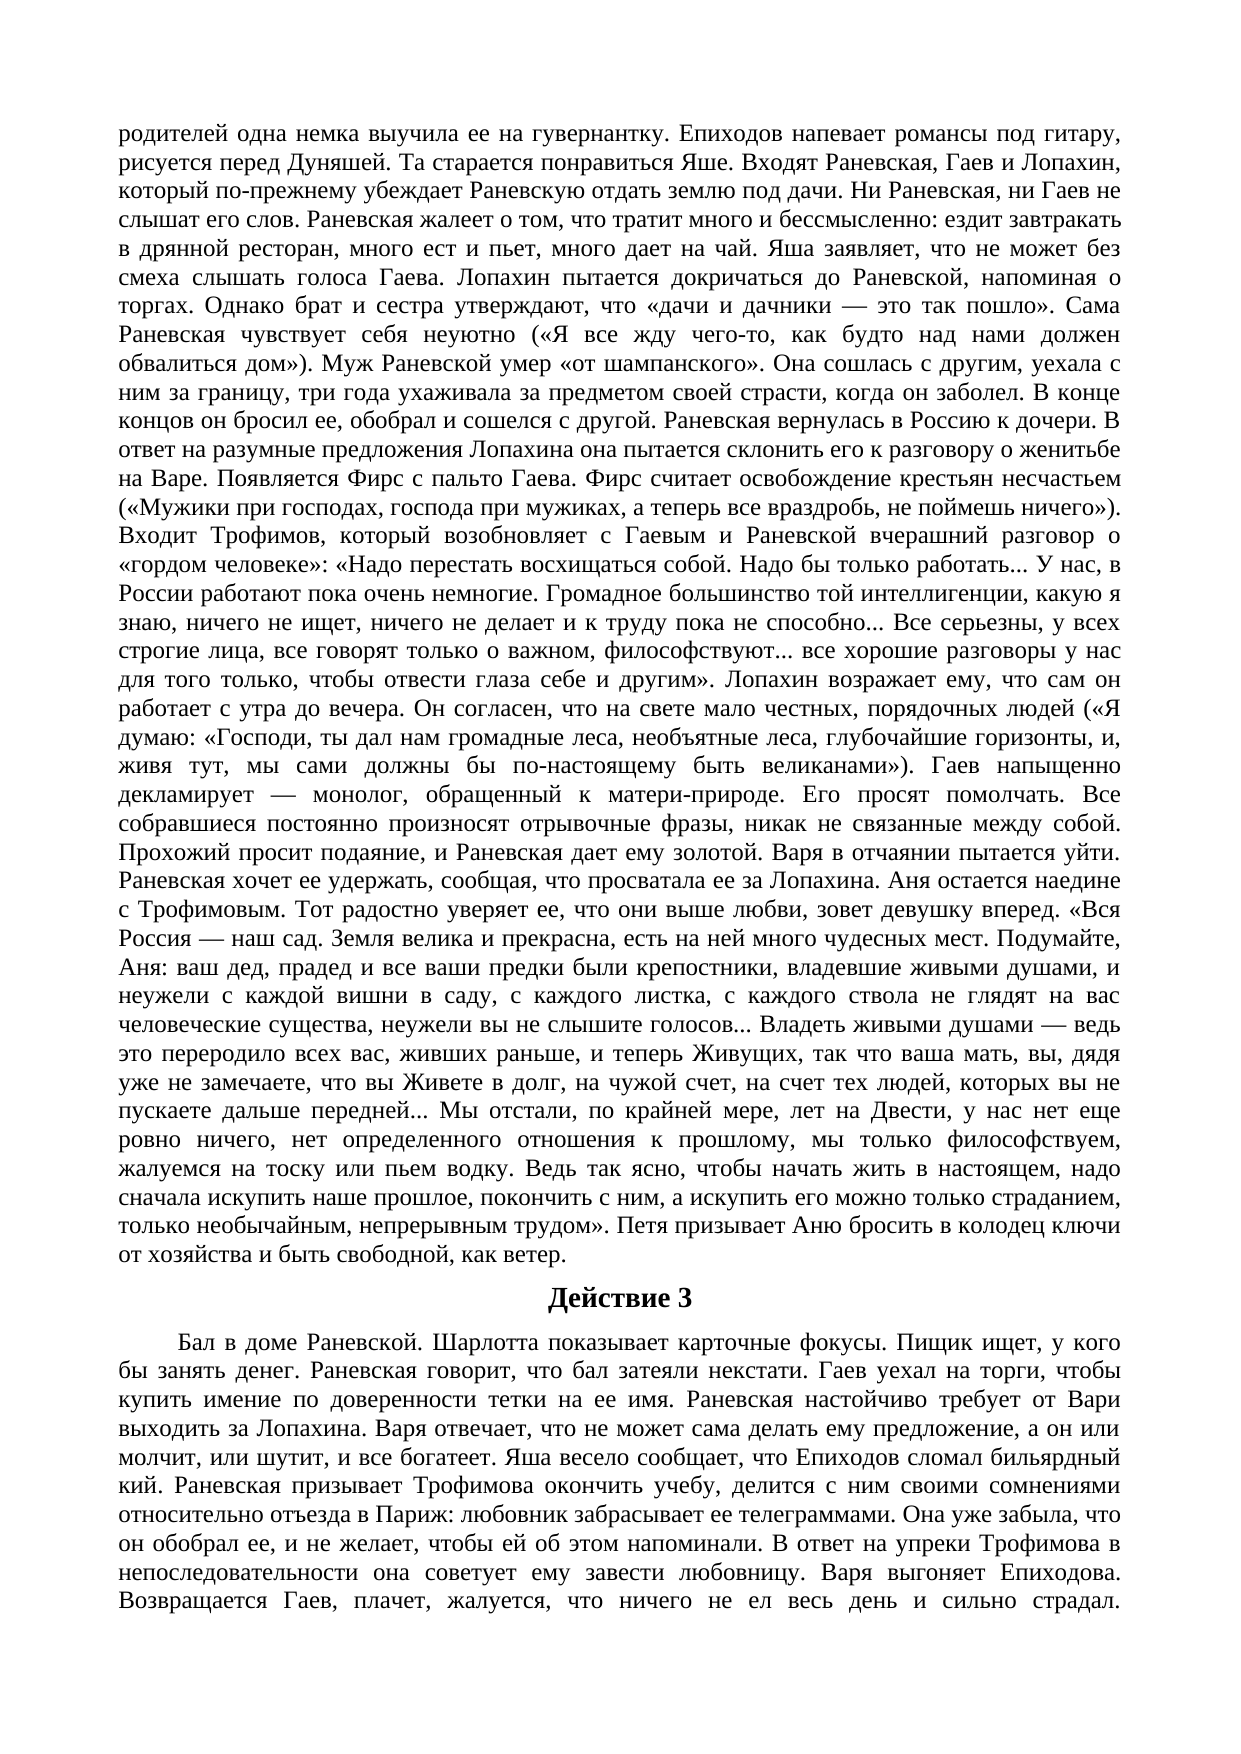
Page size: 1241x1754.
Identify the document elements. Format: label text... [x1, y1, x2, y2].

text Действие 3 [118, 1281, 1122, 1314]
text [118, 1327, 1122, 1614]
